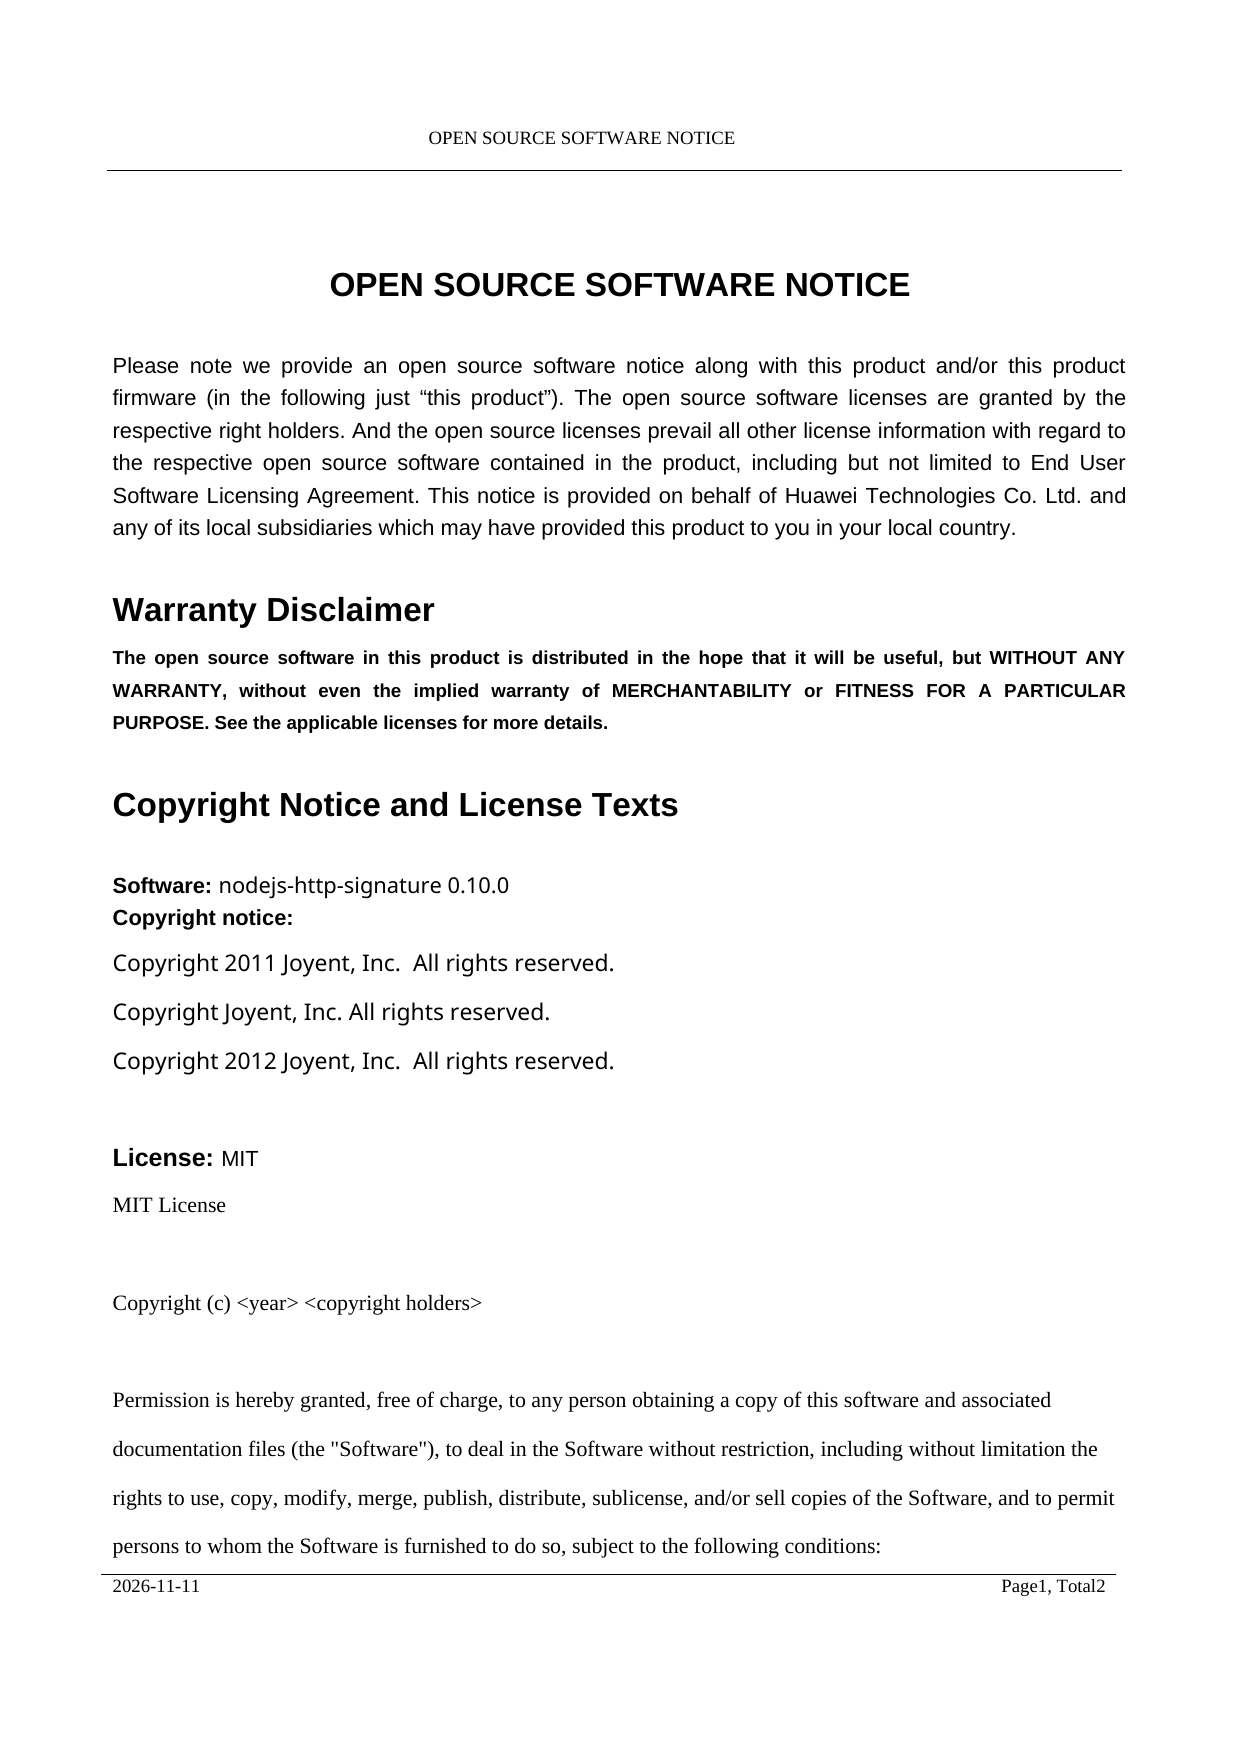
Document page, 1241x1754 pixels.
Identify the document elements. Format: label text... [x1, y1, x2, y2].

text OPEN SOURCE SOFTWARE NOTICE [112, 251, 1128, 316]
text Copyright notice: [112, 901, 1128, 934]
text Please note we provide an open source software notice along with this product and/or this product firmware (in the following just “this product”). The open source software licenses are granted by the respective right holders. And the open source licenses prevail all other license information with regard to the respective open source software contained in the product, including but not limited to End User Software Licensing Agreement. This notice is provided on behalf of Huawei Technologies Co. Ltd. and any of its local subsidiaries which may have provided this product to you in your local country. [112, 349, 1128, 544]
text Copyright 2011 Joyent, Inc. All rights reserved. Copyright Joyent, Inc. All rights reserved. Copyright 2012 Joyent, Inc. All rights reserved. [112, 947, 1128, 1125]
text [112, 1188, 1128, 1562]
text License: MIT [112, 1142, 1128, 1174]
text Warranty Disclaimer [112, 576, 1128, 641]
text Copyright Notice and License Texts [112, 771, 1128, 836]
text The open source software in this product is distributed in the hope that it will be useful, but WITHOUT ANY WARRANTY, without even the implied warranty of MERCHANTABILITY or FITNESS FOR A PARTICULAR PURPOSE. See the applicable licenses for more details. [112, 641, 1128, 739]
text Software: nodejs-http-signature 0.10.0 [112, 869, 1128, 901]
